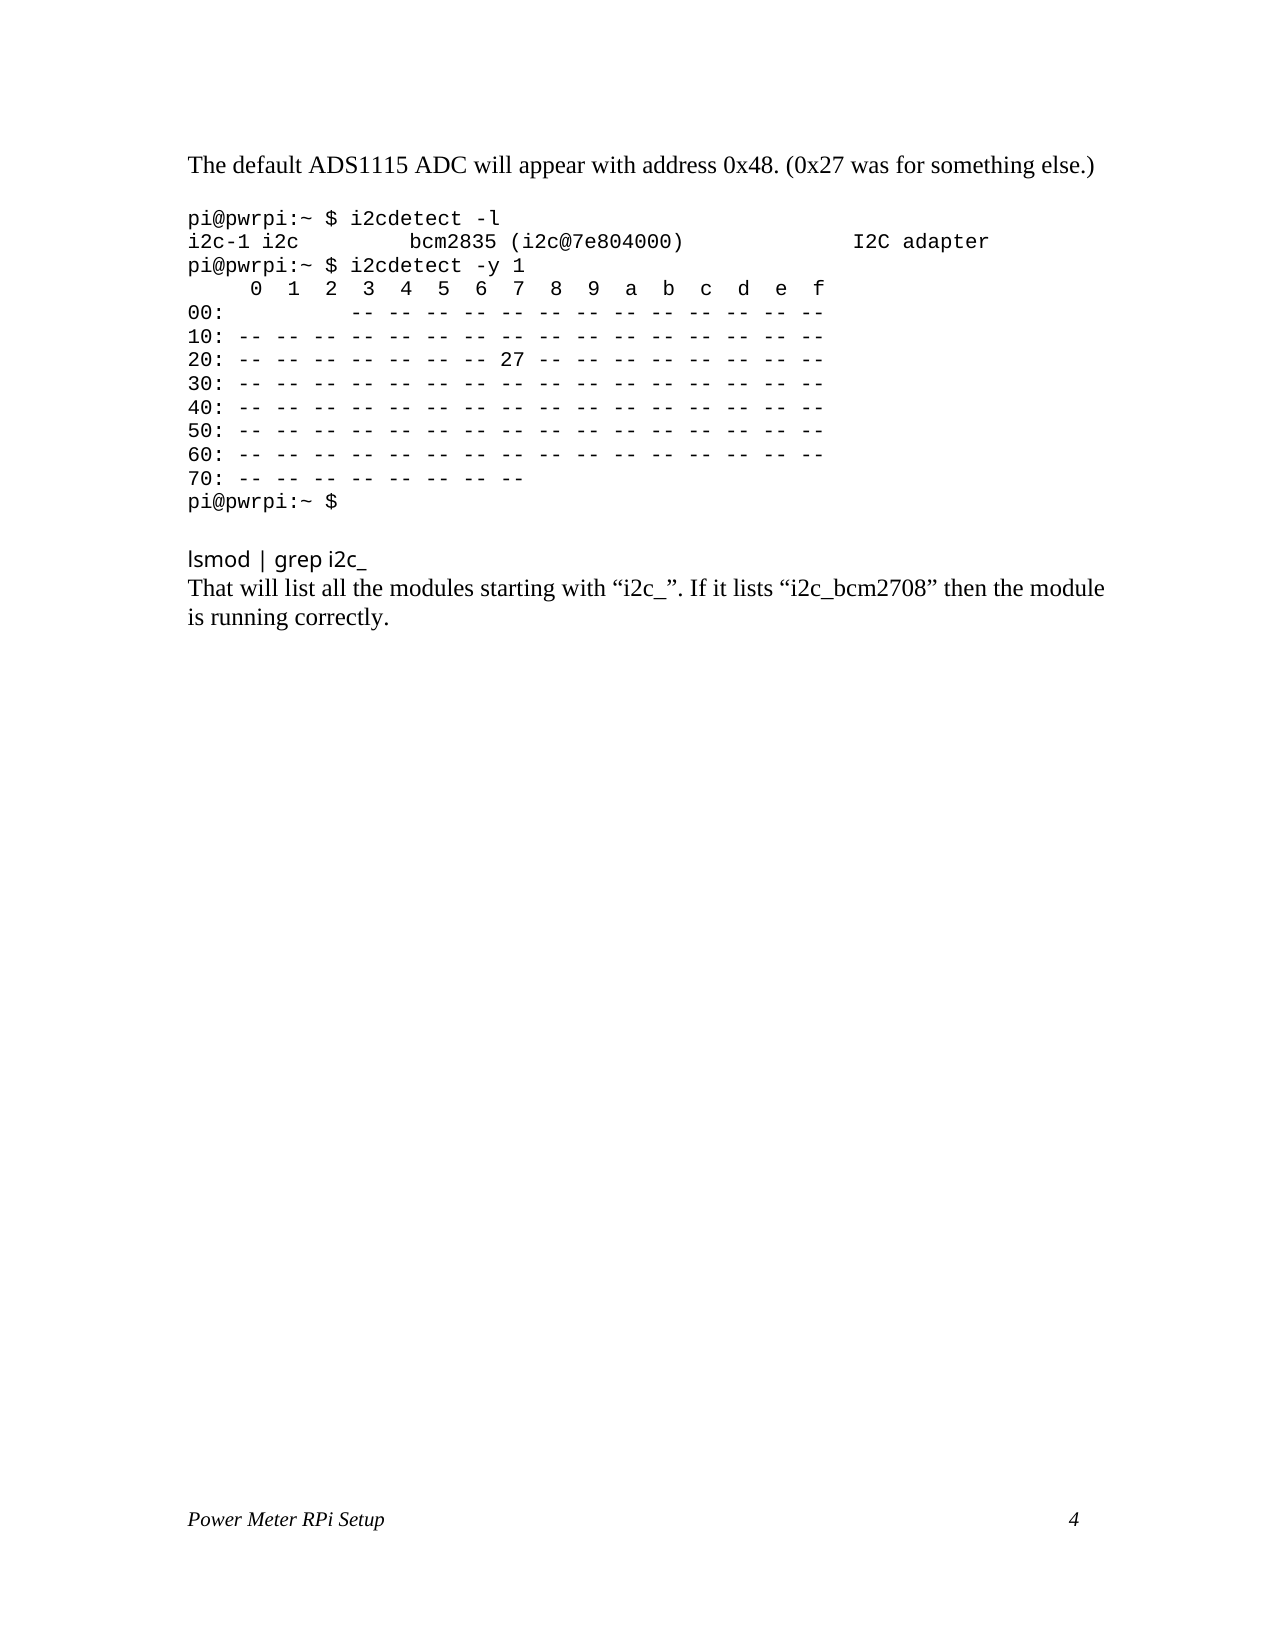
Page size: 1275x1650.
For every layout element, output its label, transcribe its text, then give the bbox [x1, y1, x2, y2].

text The default ADS1115 ADC will appear with address 0x48. (0x27 was for something else.) [187, 150, 1125, 179]
text 30: -- -- -- -- -- -- -- -- -- -- -- -- -- -- -- -- [187, 373, 1125, 397]
text pi@pwrpi:~ $ i2cdetect -l [187, 207, 1125, 231]
text 20: -- -- -- -- -- -- -- 27 -- -- -- -- -- -- -- -- [187, 349, 1125, 373]
text lsmod | grep i2c_ [187, 544, 1125, 573]
text i2c-1 i2c bcm2835 (i2c@7e804000) I2C adapter [187, 231, 1125, 255]
text 0 1 2 3 4 5 6 7 8 9 a b c d e f [187, 278, 1125, 302]
text pi@pwrpi:~ $ [187, 491, 1125, 515]
text 00: -- -- -- -- -- -- -- -- -- -- -- -- -- [187, 302, 1125, 326]
text That will list all the modules starting with “i2c_”. If it lists “i2c_bcm2708” then the module is running correctly. [187, 573, 1125, 631]
text 40: -- -- -- -- -- -- -- -- -- -- -- -- -- -- -- -- [187, 397, 1125, 420]
text 70: -- -- -- -- -- -- -- -- [187, 468, 1125, 491]
text 50: -- -- -- -- -- -- -- -- -- -- -- -- -- -- -- -- [187, 420, 1125, 444]
text pi@pwrpi:~ $ i2cdetect -y 1 [187, 255, 1125, 278]
text 60: -- -- -- -- -- -- -- -- -- -- -- -- -- -- -- -- [187, 444, 1125, 468]
text 10: -- -- -- -- -- -- -- -- -- -- -- -- -- -- -- -- [187, 326, 1125, 349]
